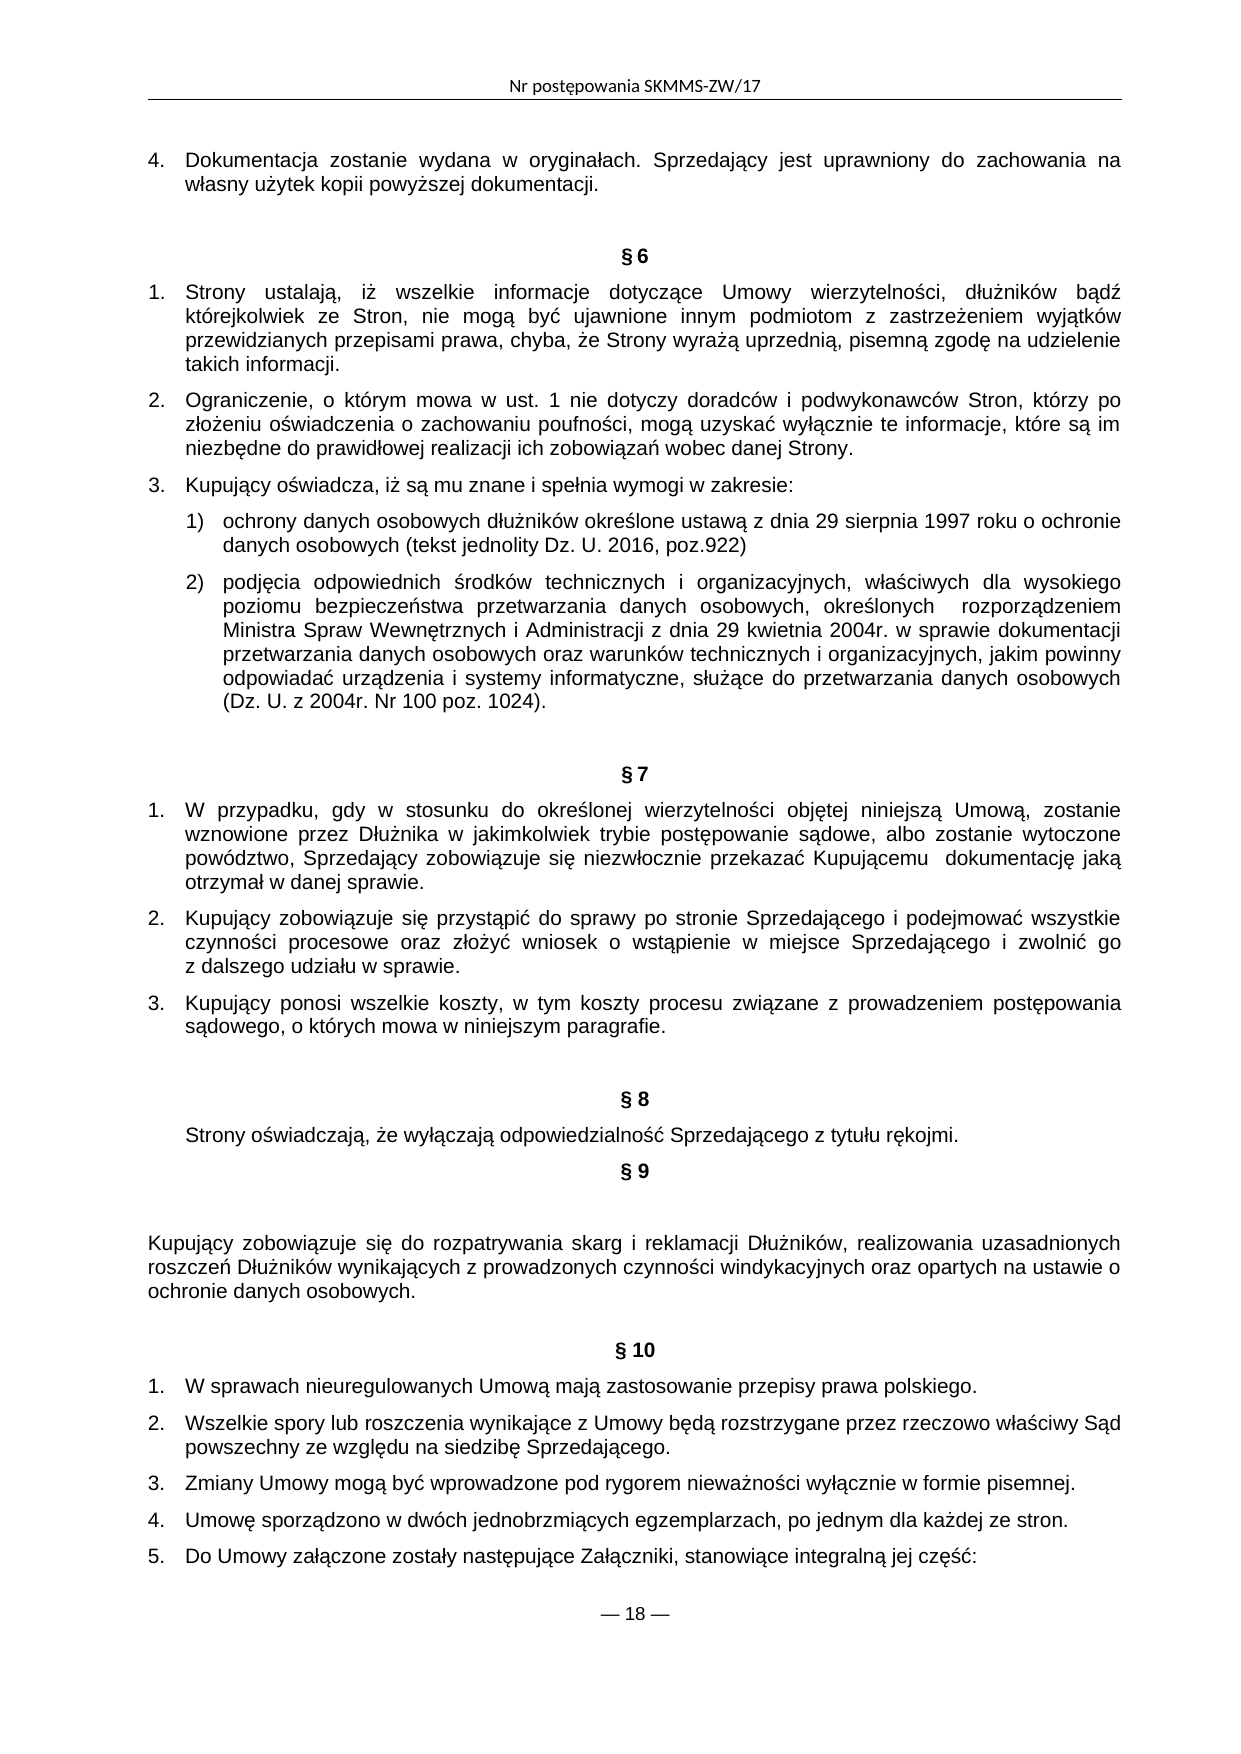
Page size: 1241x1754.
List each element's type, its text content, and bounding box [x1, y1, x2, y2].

list Strony ustalają, iż wszelkie informacje dotyczące Umowy wierzytelności, dłużników bądź którejkolwiek ze Stron, nie mogą być ujawnione innym podmiotom z zastrzeżeniem wyjątków przewidzianych przepisami prawa, chyba, że Strony wyrażą uprzednią, pisemną zgodę na udzielenie takich informacji. [148, 280, 1122, 376]
text §7 [148, 762, 1122, 786]
text Kupujący zobowiązuje się do rozpatrywania skarg i reklamacji Dłużników, realizowania uzasadnionych roszczeń Dłużników wynikających z prowadzonych czynności windykacyjnych oraz opartych na ustawie o ochronie danych osobowych. [148, 1231, 1122, 1302]
list Umowę sporządzono w dwóch jednobrzmiących egzemplarzach, po jednym dla każdej ze stron. [148, 1508, 1122, 1532]
list Kupujący oświadcza, iż są mu znane i spełnia wymogi w zakresie: [148, 473, 1122, 497]
list Kupujący zobowiązuje się przystąpić do sprawy po stronie Sprzedającego i podejmować wszystkie czynności procesowe oraz złożyć wniosek o wstąpienie w miejsce Sprzedającego i zwolnić go z dalszego udziału w sprawie. [148, 906, 1122, 978]
list Wszelkie spory lub roszczenia wynikające z Umowy będą rozstrzygane przez rzeczowo właściwy Sąd powszechny ze względu na siedzibę Sprzedającego. [148, 1411, 1122, 1459]
list Zmiany Umowy mogą być wprowadzone pod rygorem nieważności wyłącznie w formie pisemnej. [148, 1471, 1122, 1495]
list Do Umowy załączone zostały następujące Załączniki, stanowiące integralną jej część: [148, 1544, 1122, 1568]
list podjęcia odpowiednich środków technicznych i organizacyjnych, właściwych dla wysokiego poziomu bezpieczeństwa przetwarzania danych osobowych, określonych rozporządzeniem Ministra Spraw Wewnętrznych i Administracji z dnia 29 kwietnia 2004r. w sprawie dokumentacji przetwarzania danych osobowych oraz warunków technicznych i organizacyjnych, jakim powinny odpowiadać urządzenia i systemy informatyczne, służące do przetwarzania danych osobowych (Dz. U. z 2004r. Nr 100 poz. 1024). [186, 569, 1122, 713]
text § 9 [148, 1159, 1122, 1183]
text §6 [148, 244, 1122, 268]
list ochrony danych osobowych dłużników określone ustawą z dnia 29 sierpnia 1997 roku o ochronie danych osobowych (tekst jednolity Dz. U. 2016, poz.922) [186, 509, 1122, 557]
text § 8 [148, 1087, 1122, 1111]
text Strony oświadczają, że wyłączają odpowiedzialność Sprzedającego z tytułu rękojmi. [185, 1123, 1122, 1147]
list W sprawach nieuregulowanych Umową mają zastosowanie przepisy prawa polskiego. [148, 1374, 1122, 1398]
list W przypadku, gdy w stosunku do określonej wierzytelności objętej niniejszą Umową, zostanie wznowione przez Dłużnika w jakimkolwiek trybie postępowanie sądowe, albo zostanie wytoczone powództwo, Sprzedający zobowiązuje się niezwłocznie przekazać Kupującemu dokumentację jaką otrzymał w danej sprawie. [148, 798, 1122, 893]
list Dokumentacja zostanie wydana w oryginałach. Sprzedający jest uprawniony do zachowania na własny użytek kopii powyższej dokumentacji. [148, 148, 1122, 196]
list Kupujący ponosi wszelkie koszty, w tym koszty procesu związane z prowadzeniem postępowania sądowego, o których mowa w niniejszym paragrafie. [148, 990, 1122, 1038]
text § 10 [148, 1338, 1122, 1362]
list Ograniczenie, o którym mowa w ust. 1 nie dotyczy doradców i podwykonawców Stron, którzy po złożeniu oświadczenia o zachowaniu poufności, mogą uzyskać wyłącznie te informacje, które są im niezbędne do prawidłowej realizacji ich zobowiązań wobec danej Strony. [148, 388, 1122, 460]
